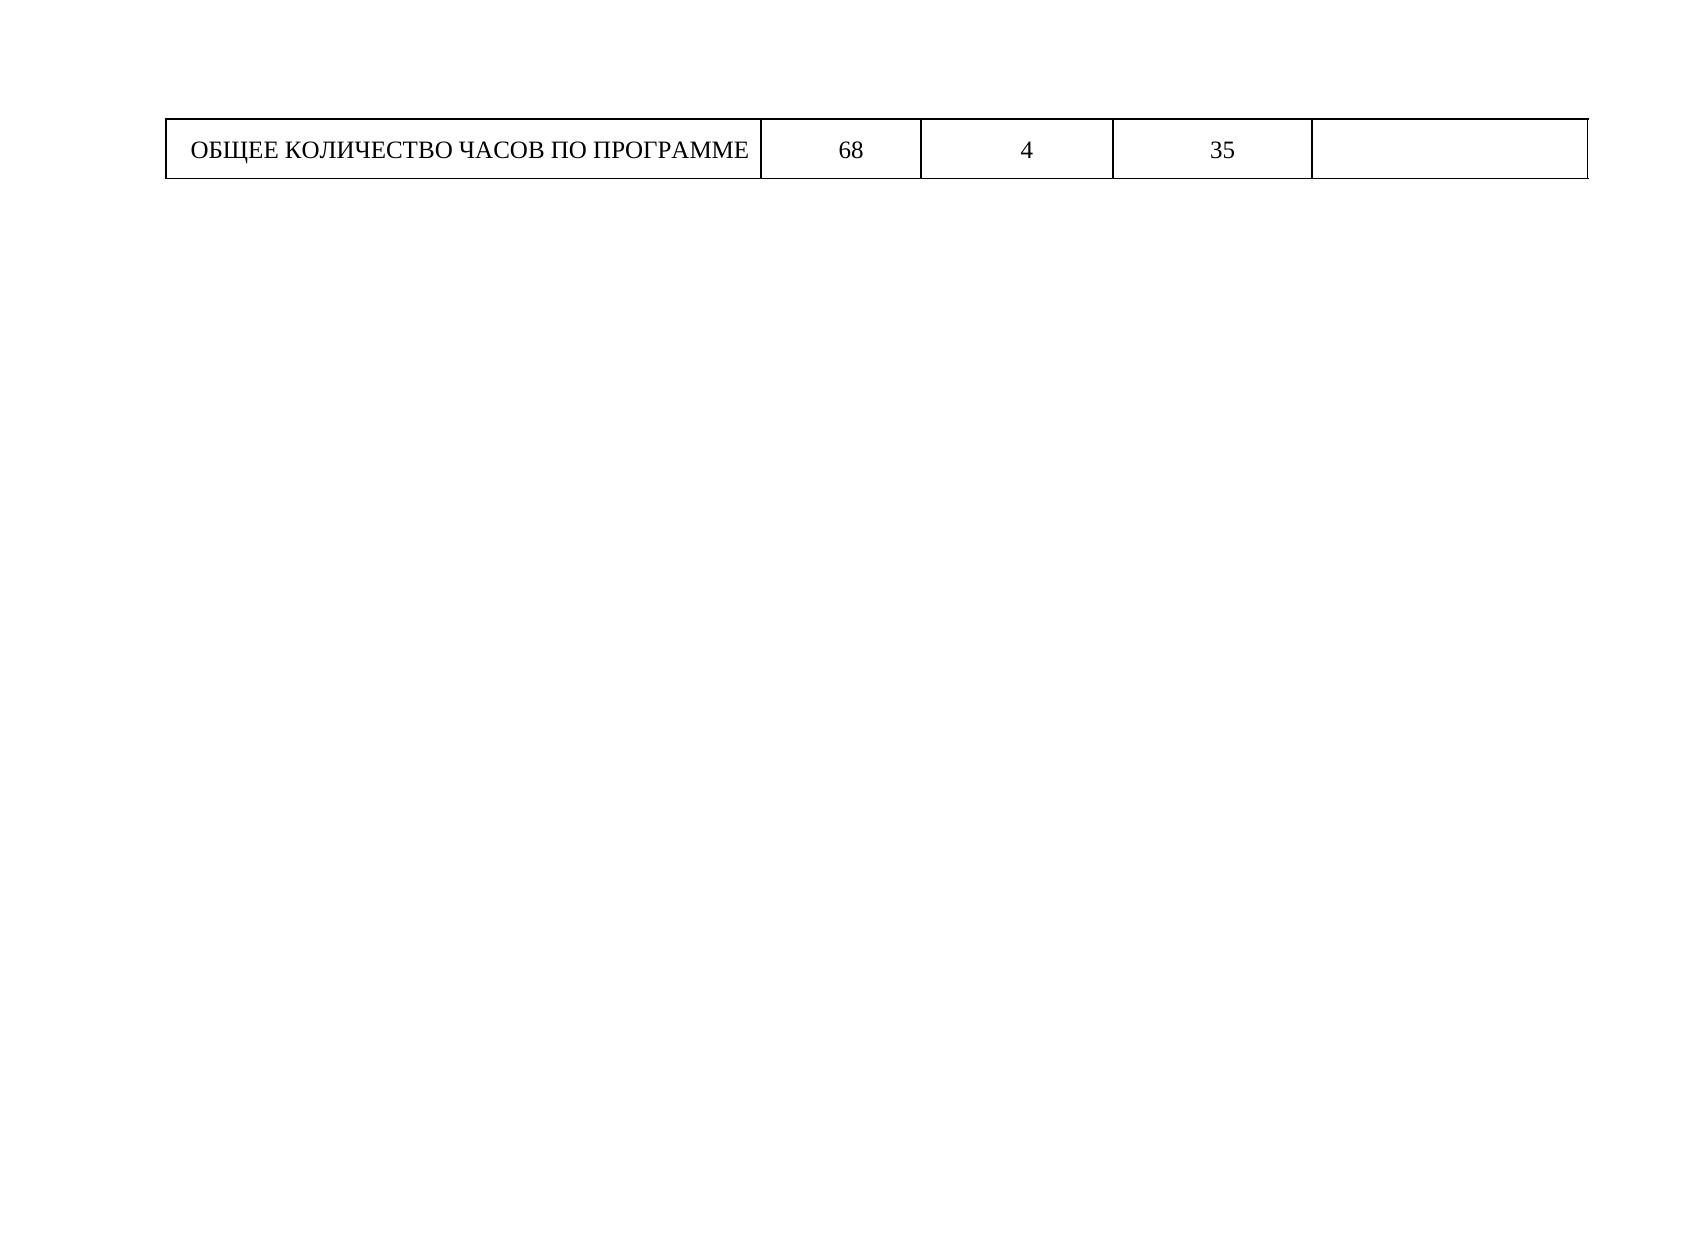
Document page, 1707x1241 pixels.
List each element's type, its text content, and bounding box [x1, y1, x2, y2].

table_cell 68 [762, 120, 920, 178]
table_cell [1313, 120, 1587, 178]
table_cell 4 [922, 120, 1112, 178]
table_cell 35 [1114, 120, 1311, 178]
table_cell ОБЩЕЕ КОЛИЧЕСТВО ЧАСОВ ПО ПРОГРАММЕ [167, 120, 760, 178]
